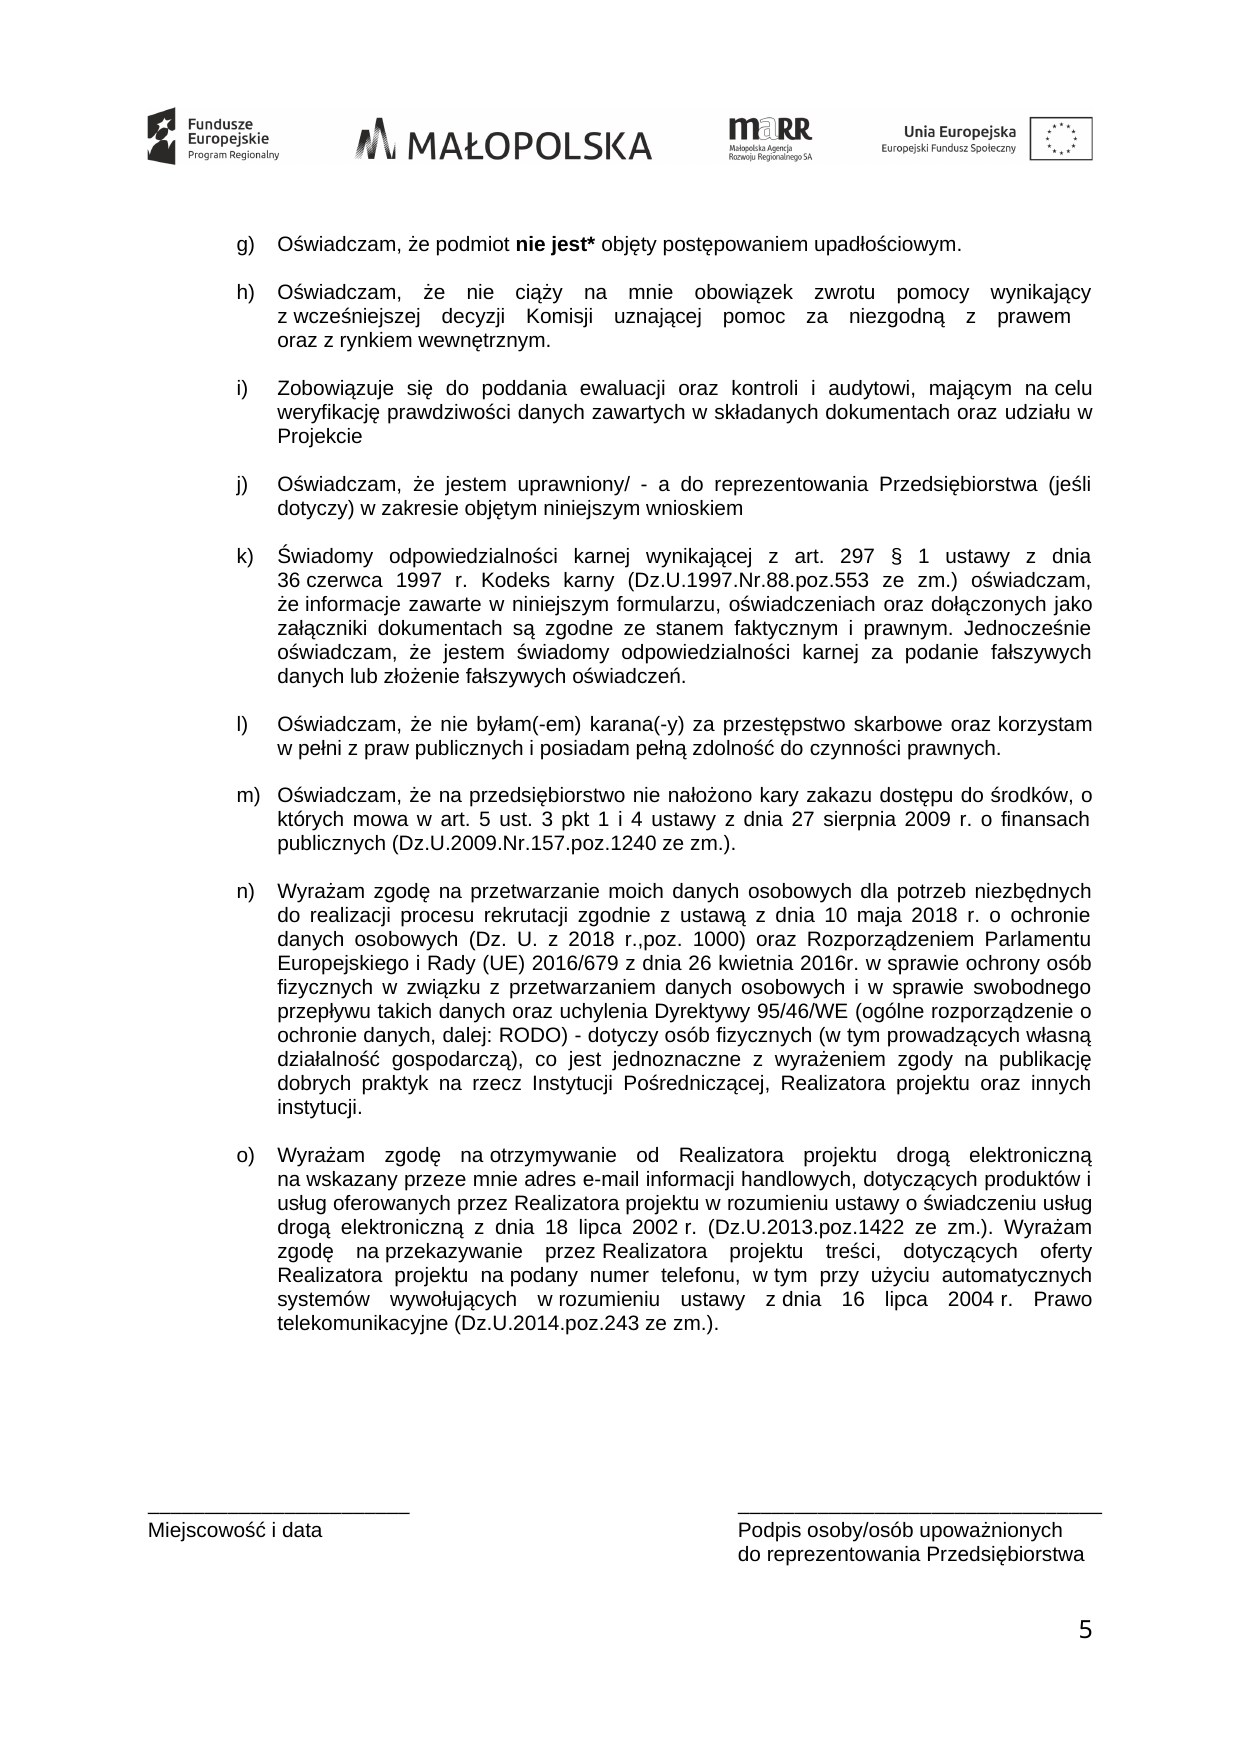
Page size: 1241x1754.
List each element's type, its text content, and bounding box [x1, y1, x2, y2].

list Zobowiązuje się do poddania ewaluacji oraz kontroli i audytowi, mającym na celu weryfikację prawdziwości danych zawartych w składanych dokumentach oraz udziału w Projekcie [236, 376, 1092, 448]
list Oświadczam, że nie byłam(-em) karana(-y) za przestępstwo skarbowe oraz korzystam w pełni z praw publicznych i posiadam pełną zdolność do czynności prawnych. [236, 711, 1092, 759]
list Wyrażam zgodę na przetwarzanie moich danych osobowych dla potrzeb niezbędnych do realizacji procesu rekrutacji zgodnie z ustawą z dnia 10 maja 2018 r. o ochronie danych osobowych (Dz. U. z 2018 r.,poz. 1000) oraz Rozporządzeniem Parlamentu Europejskiego i Rady (UE) 2016/679 z dnia 26 kwietnia 2016r. w sprawie ochrony osób fizycznych w związku z przetwarzaniem danych osobowych i w sprawie swobodnego przepływu takich danych oraz uchylenia Dyrektywy 95/46/WE (ogólne rozporządzenie o ochronie danych, dalej: RODO) - dotyczy osób fizycznych (w tym prowadzących własną działalność gospodarczą), co jest jednoznaczne z wyrażeniem zgody na publikację dobrych praktyk na rzecz Instytucji Pośredniczącej, Realizatora projektu oraz innych instytucji. [236, 879, 1092, 1119]
list do reprezentowania Przedsiębiorstwa [674, 1541, 1092, 1565]
list Oświadczam, że na przedsiębiorstwo nie nałożono kary zakazu dostępu do środków, o których mowa w art. 5 ust. 3 pkt 1 i 4 ustawy z dnia 27 sierpnia 2009 r. o finansach publicznych (Dz.U.2009.Nr.157.poz.1240 ze zm.). [236, 783, 1092, 855]
text Miejscowość i data Podpis osoby/osób upoważnionych [148, 1517, 1092, 1541]
text _______________________ ________________________________ [148, 1489, 1122, 1517]
picture [147, 107, 1093, 165]
list Oświadczam, że nie ciąży na mnie obowiązek zwrotu pomocy wynikający z wcześniejszej decyzji Komisji uznającej pomoc za niezgodną z prawem oraz z rynkiem wewnętrznym. [236, 280, 1092, 352]
list Świadomy odpowiedzialności karnej wynikającej z art. 297 § 1 ustawy z dnia 36 czerwca 1997 r. Kodeks karny (Dz.U.1997.Nr.88.poz.553 ze zm.) oświadczam, że informacje zawarte w niniejszym formularzu, oświadczeniach oraz dołączonych jako załączniki dokumentach są zgodne ze stanem faktycznym i prawnym. Jednocześnie oświadczam, że jestem świadomy odpowiedzialności karnej za podanie fałszywych danych lub złożenie fałszywych oświadczeń. [236, 544, 1092, 687]
list Wyrażam zgodę na otrzymywanie od Realizatora projektu drogą elektroniczną na wskazany przeze mnie adres e-mail informacji handlowych, dotyczących produktów i usług oferowanych przez Realizatora projektu w rozumieniu ustawy o świadczeniu usług drogą elektroniczną z dnia 18 lipca 2002 r. (Dz.U.2013.poz.1422 ze zm.). Wyrażam zgodę na przekazywanie przez Realizatora projektu treści, dotyczących oferty Realizatora projektu na podany numer telefonu, w tym przy użyciu automatycznych systemów wywołujących w rozumieniu ustawy z dnia 16 lipca 2004 r. Prawo telekomunikacyjne (Dz.U.2014.poz.243 ze zm.). [236, 1143, 1092, 1334]
list Oświadczam, że podmiot nie jest* objęty postępowaniem upadłościowym. [236, 232, 1092, 256]
list Oświadczam, że jestem uprawniony/ - a do reprezentowania Przedsiębiorstwa (jeśli dotyczy) w zakresie objętym niniejszym wnioskiem [236, 472, 1092, 520]
